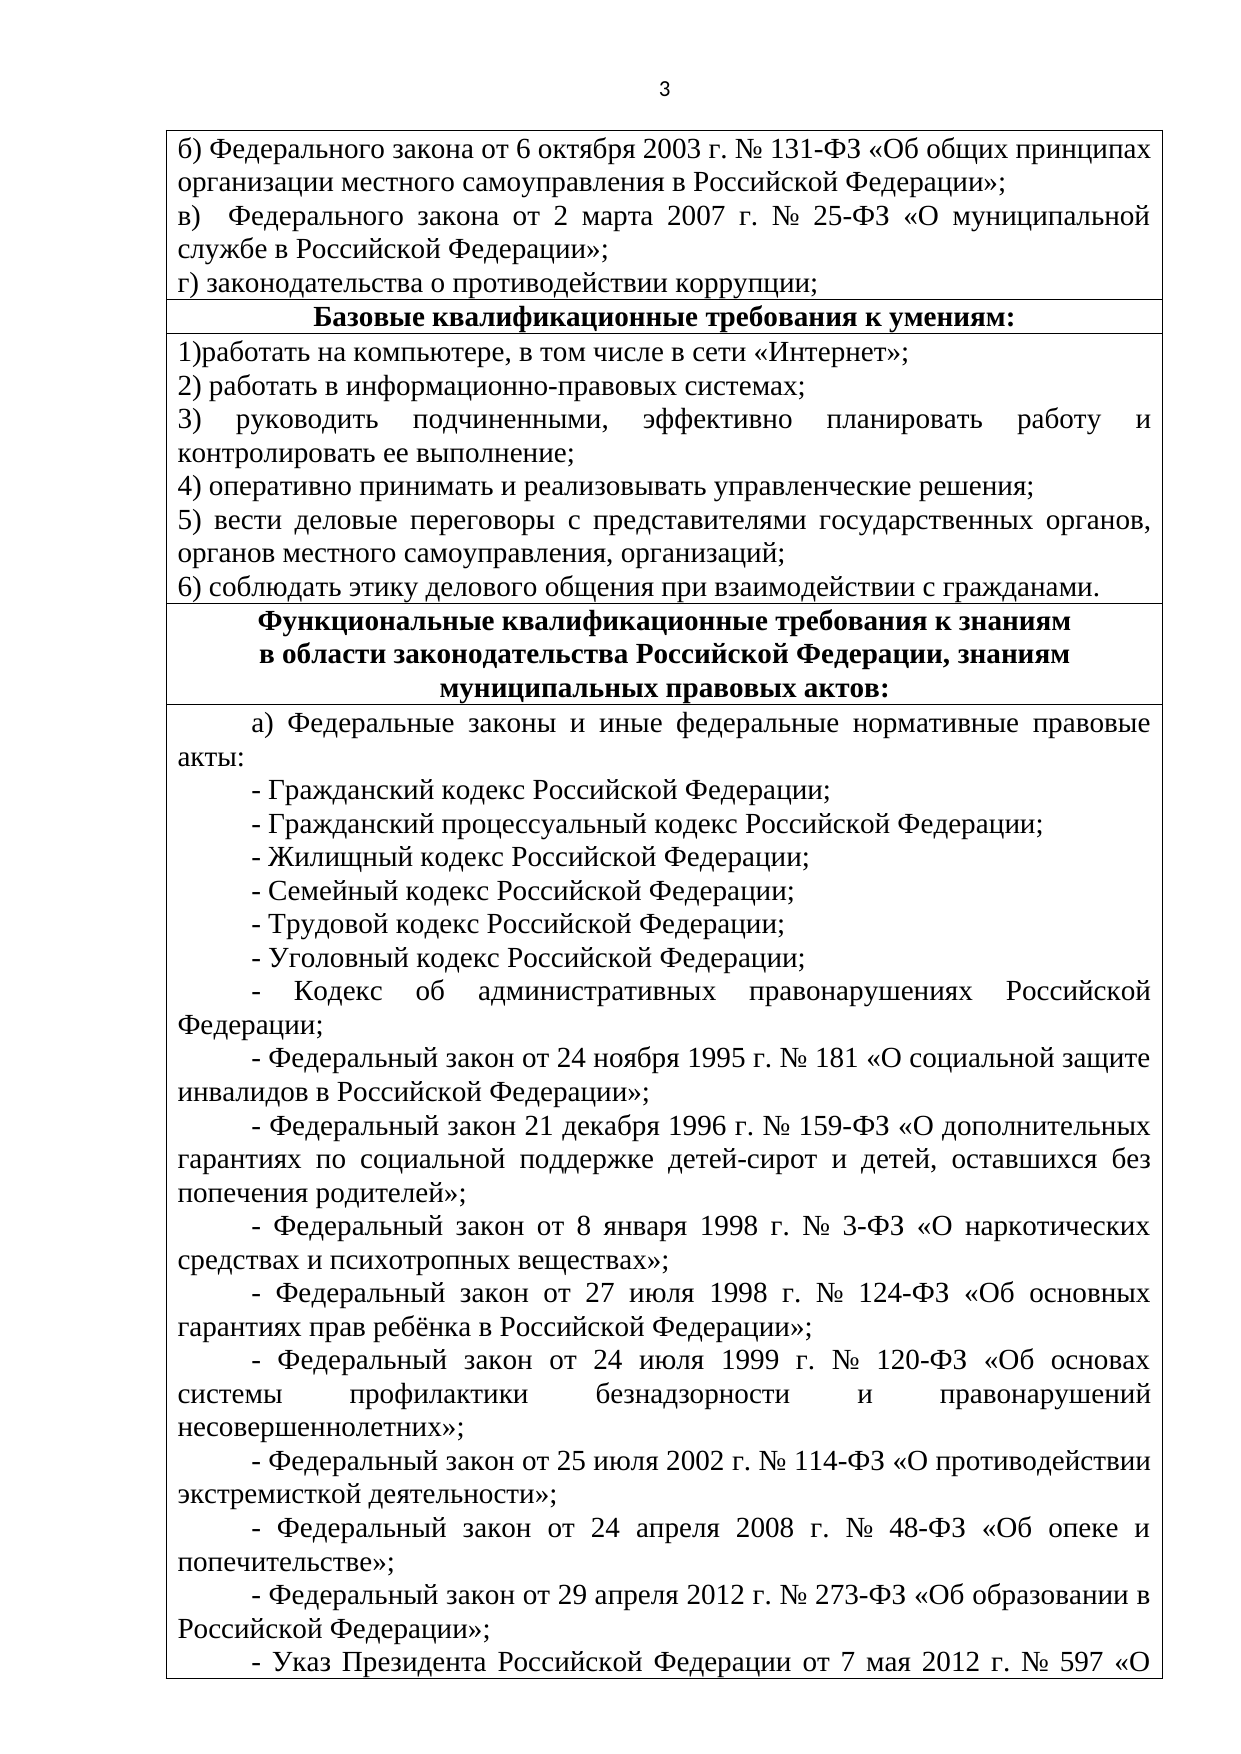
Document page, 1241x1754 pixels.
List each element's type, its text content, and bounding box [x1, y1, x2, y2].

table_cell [167, 705, 1162, 1678]
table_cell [167, 131, 1162, 298]
table_cell Функциональные квалификационные требования к знаниям в области законодательства Российской Федерации, знаниям муниципальных правовых актов: [167, 604, 1162, 704]
table_cell Базовые квалификационные требования к умениям: [167, 300, 1162, 333]
table_cell 1)работать на компьютере, в том числе в сети «Интернет»; 2) работать в информационно-правовых системах; 3) руководить подчиненными, эффективно планировать работу и контролировать ее выполнение; 4) оперативно принимать и реализовывать управленческие решения; 5) вести деловые переговоры с представителями государственных органов, органов местного самоуправления, организаций; 6) соблюдать этику делового общения при взаимодействии с гражданами. [167, 334, 1162, 602]
